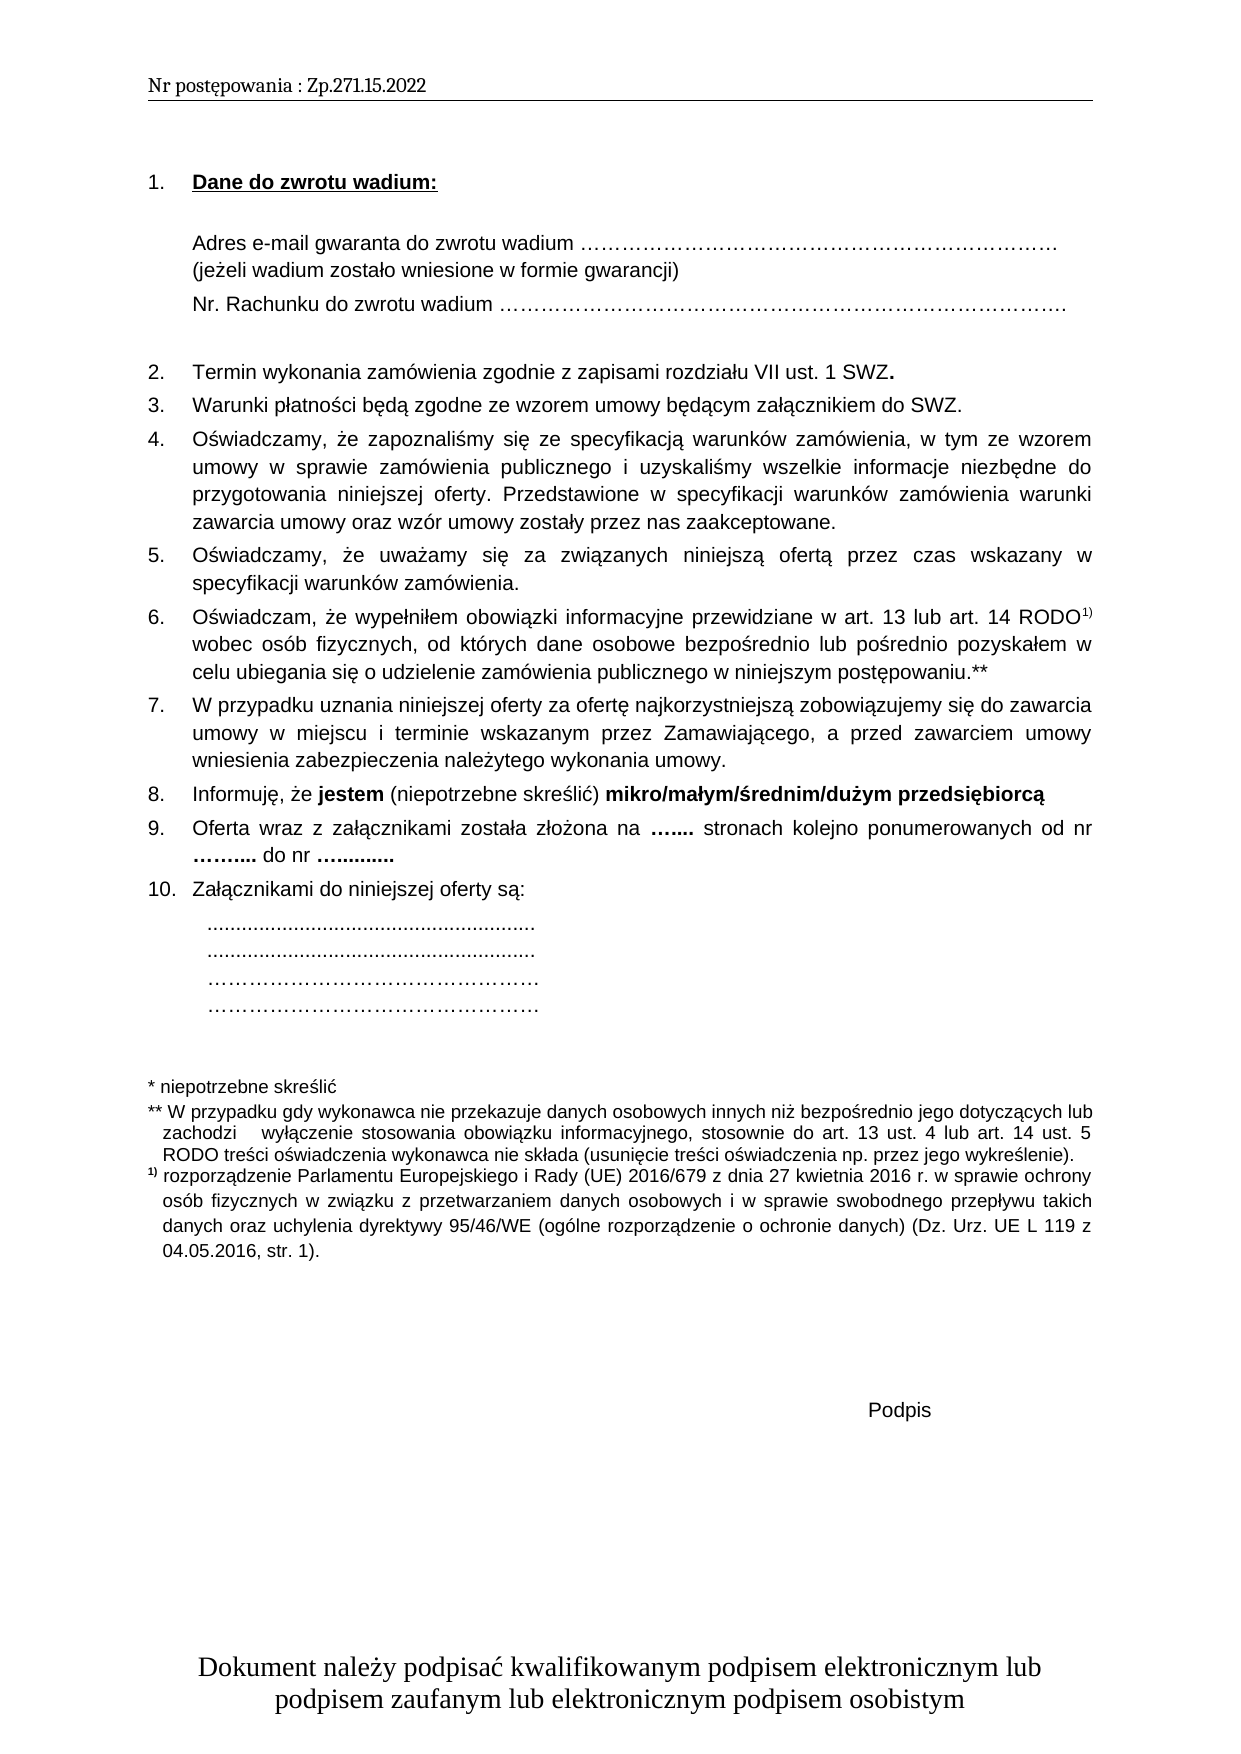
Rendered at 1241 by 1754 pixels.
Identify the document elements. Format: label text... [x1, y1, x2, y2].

list ………………………………………… [207, 993, 1093, 1017]
text Nr. Rachunku do zwrotu wadium ………………………………………………………………………. [192, 292, 1093, 316]
list Oświadczamy, że zapoznaliśmy się ze specyfikacją warunków zamówienia, w tym ze wzorem umowy w sprawie zamówienia publicznego i uzyskaliśmy wszelkie informacje niezbędne do przygotowania niniejszej oferty. Przedstawione w specyfikacji warunków zamówienia warunki zawarcia umowy oraz wzór umowy zostały przez nas zaakceptowane. [148, 427, 1093, 533]
text Podpis [148, 1398, 1093, 1422]
list Informuję, że jestem (niepotrzebne skreślić) mikro/małym/średnim/dużym przedsiębiorcą [148, 782, 1093, 806]
list W przypadku uznania niniejszej oferty za ofertę najkorzystniejszą zobowiązujemy się do zawarcia umowy w miejscu i terminie wskazanym przez Zamawiającego, a przed zawarciem umowy wniesienia zabezpieczenia należytego wykonania umowy. [148, 693, 1093, 772]
list * niepotrzebne skreślić [148, 1076, 1093, 1097]
list ………………………………………… [207, 966, 1093, 990]
list ......................................................... [207, 911, 1093, 935]
list Oferta wraz z załącznikami została złożona na ….... stronach kolejno ponumerowanych od nr …….... do nr ….......... [148, 816, 1093, 867]
list ** W przypadku gdy wykonawca nie przekazuje danych osobowych innych niż bezpośrednio jego dotyczących lub zachodzi wyłączenie stosowania obowiązku informacyjnego, stosownie do art. 13 ust. 4 lub art. 14 ust. 5 RODO treści oświadczenia wykonawca nie składa (usunięcie treści oświadczenia np. przez jego wykreślenie). [148, 1101, 1093, 1165]
list 1) rozporządzenie Parlamentu Europejskiego i Rady (UE) 2016/679 z dnia 27 kwietnia 2016 r. w sprawie ochrony osób fizycznych w związku z przetwarzaniem danych osobowych i w sprawie swobodnego przepływu takich danych oraz uchylenia dyrektywy 95/46/WE (ogólne rozporządzenie o ochronie danych) (Dz. Urz. UE L 119 z 04.05.2016, str. 1). [148, 1165, 1093, 1261]
list ......................................................... [207, 938, 1093, 962]
list Oświadczamy, że uważamy się za związanych niniejszą ofertą przez czas wskazany w specyfikacji warunków zamówienia. [148, 543, 1093, 595]
list Dane do zwrotu wadium: [148, 169, 1093, 193]
list Warunki płatności będą zgodne ze wzorem umowy będącym załącznikiem do SWZ. [148, 393, 1093, 417]
text Adres e-mail gwaranta do zwrotu wadium …………………………………………………………… (jeżeli wadium zostało wniesione w formie gwarancji) [192, 231, 1093, 282]
list Termin wykonania zamówienia zgodnie z zapisami rozdziału VII ust. 1 SWZ. [148, 359, 1093, 383]
list Oświadczam, że wypełniłem obowiązki informacyjne przewidziane w art. 13 lub art. 14 RODO1) wobec osób fizycznych, od których dane osobowe bezpośrednio lub pośrednio pozyskałem w celu ubiegania się o udzielenie zamówienia publicznego w niniejszym postępowaniu.** [148, 604, 1093, 683]
list Załącznikami do niniejszej oferty są: [148, 877, 1093, 901]
